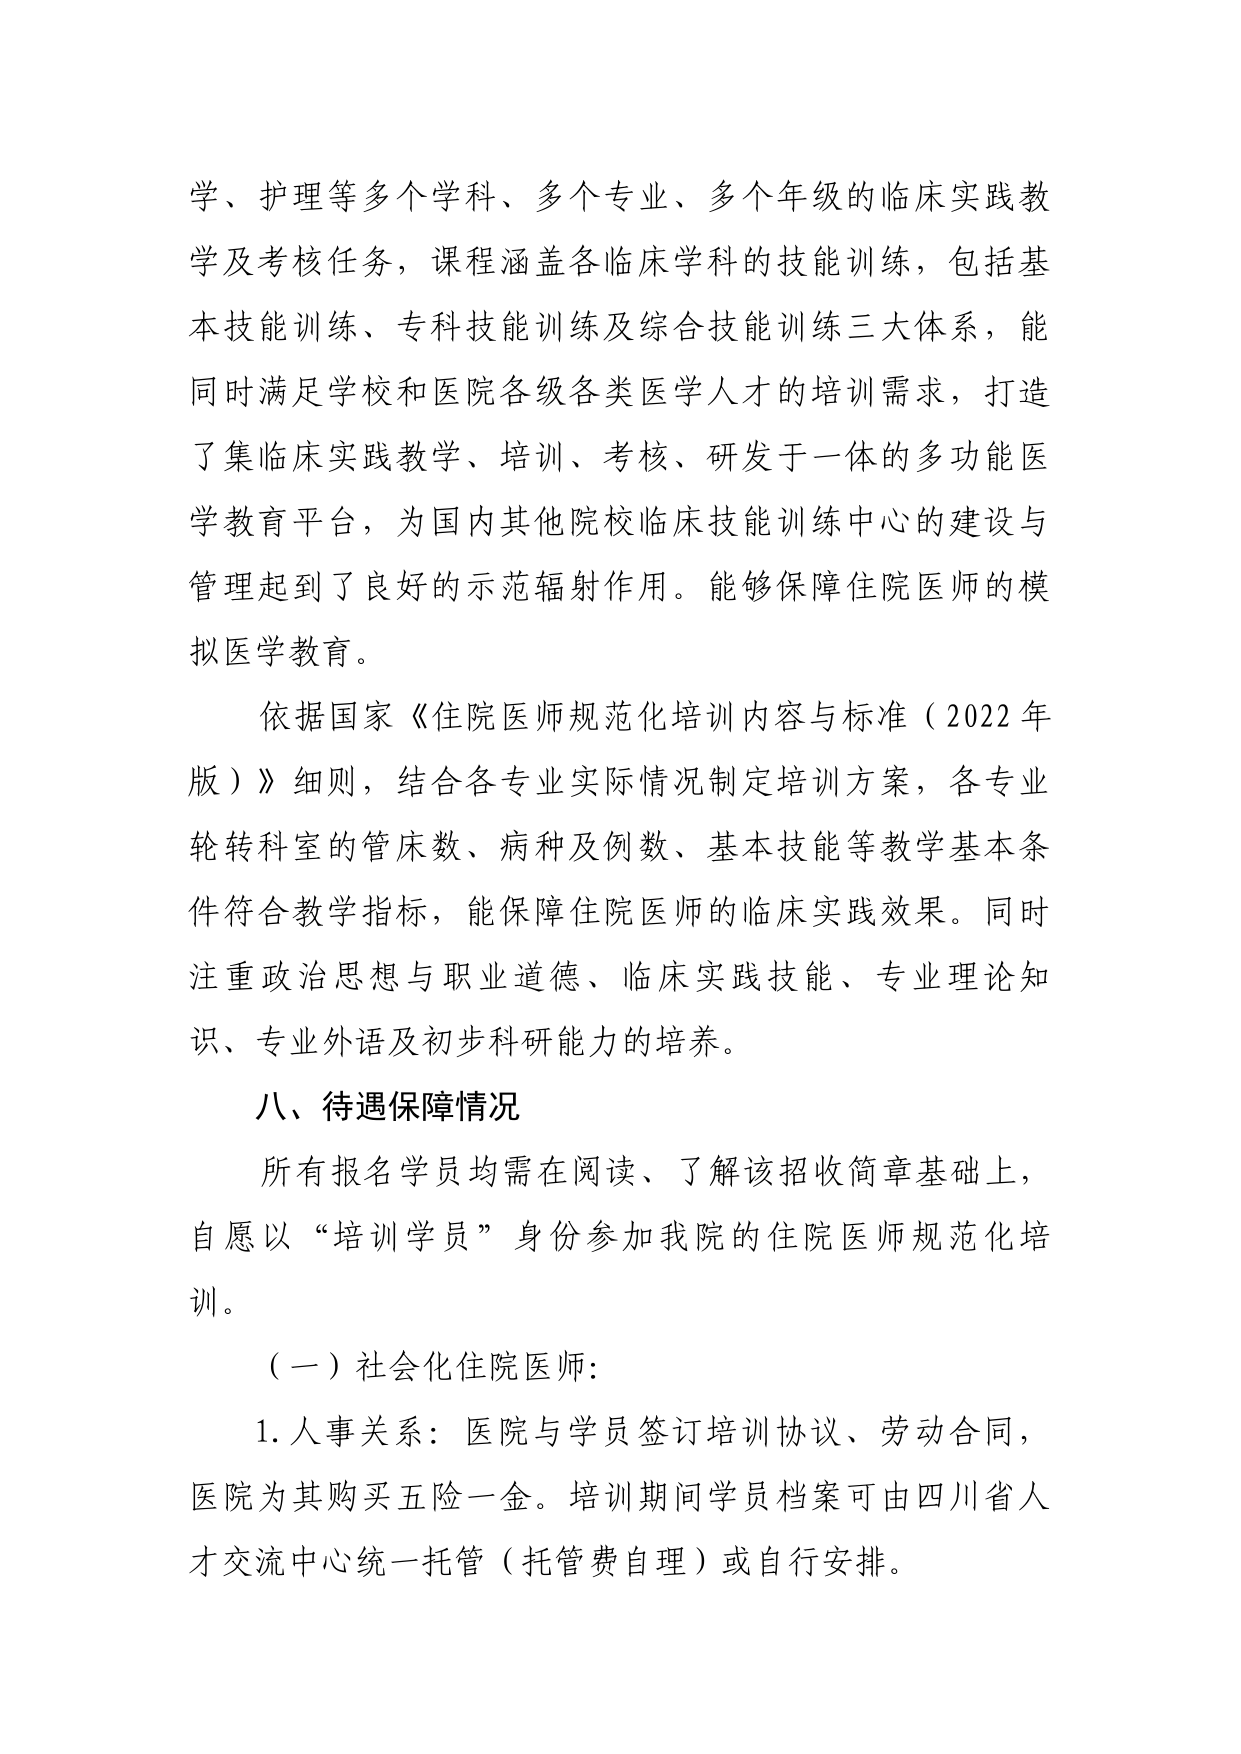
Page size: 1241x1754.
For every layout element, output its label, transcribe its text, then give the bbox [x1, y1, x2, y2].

text 八、待遇保障情况 [187, 1072, 1053, 1137]
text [187, 162, 1053, 682]
text （一）社会化住院医师： [187, 1332, 1053, 1397]
text 依据国家《住院医师规范化培训内容与标准（2022年版）》细则，结合各专业实际情况制定培训方案，各专业轮转科室的管床数、病种及例数、基本技能等教学基本条件符合教学指标，能保障住院医师的临床实践效果。同时注重政治思想与职业道德、临床实践技能、专业理论知识、专业外语及初步科研能力的培养。 [187, 682, 1053, 1072]
text 所有报名学员均需在阅读、了解该招收简章基础上，自愿以“培训学员”身份参加我院的住院医师规范化培训。 [187, 1137, 1053, 1332]
text 1.人事关系：医院与学员签订培训协议、劳动合同，医院为其购买五险一金。培训期间学员档案可由四川省人才交流中心统一托管（托管费自理）或自行安排。 [187, 1397, 1053, 1592]
